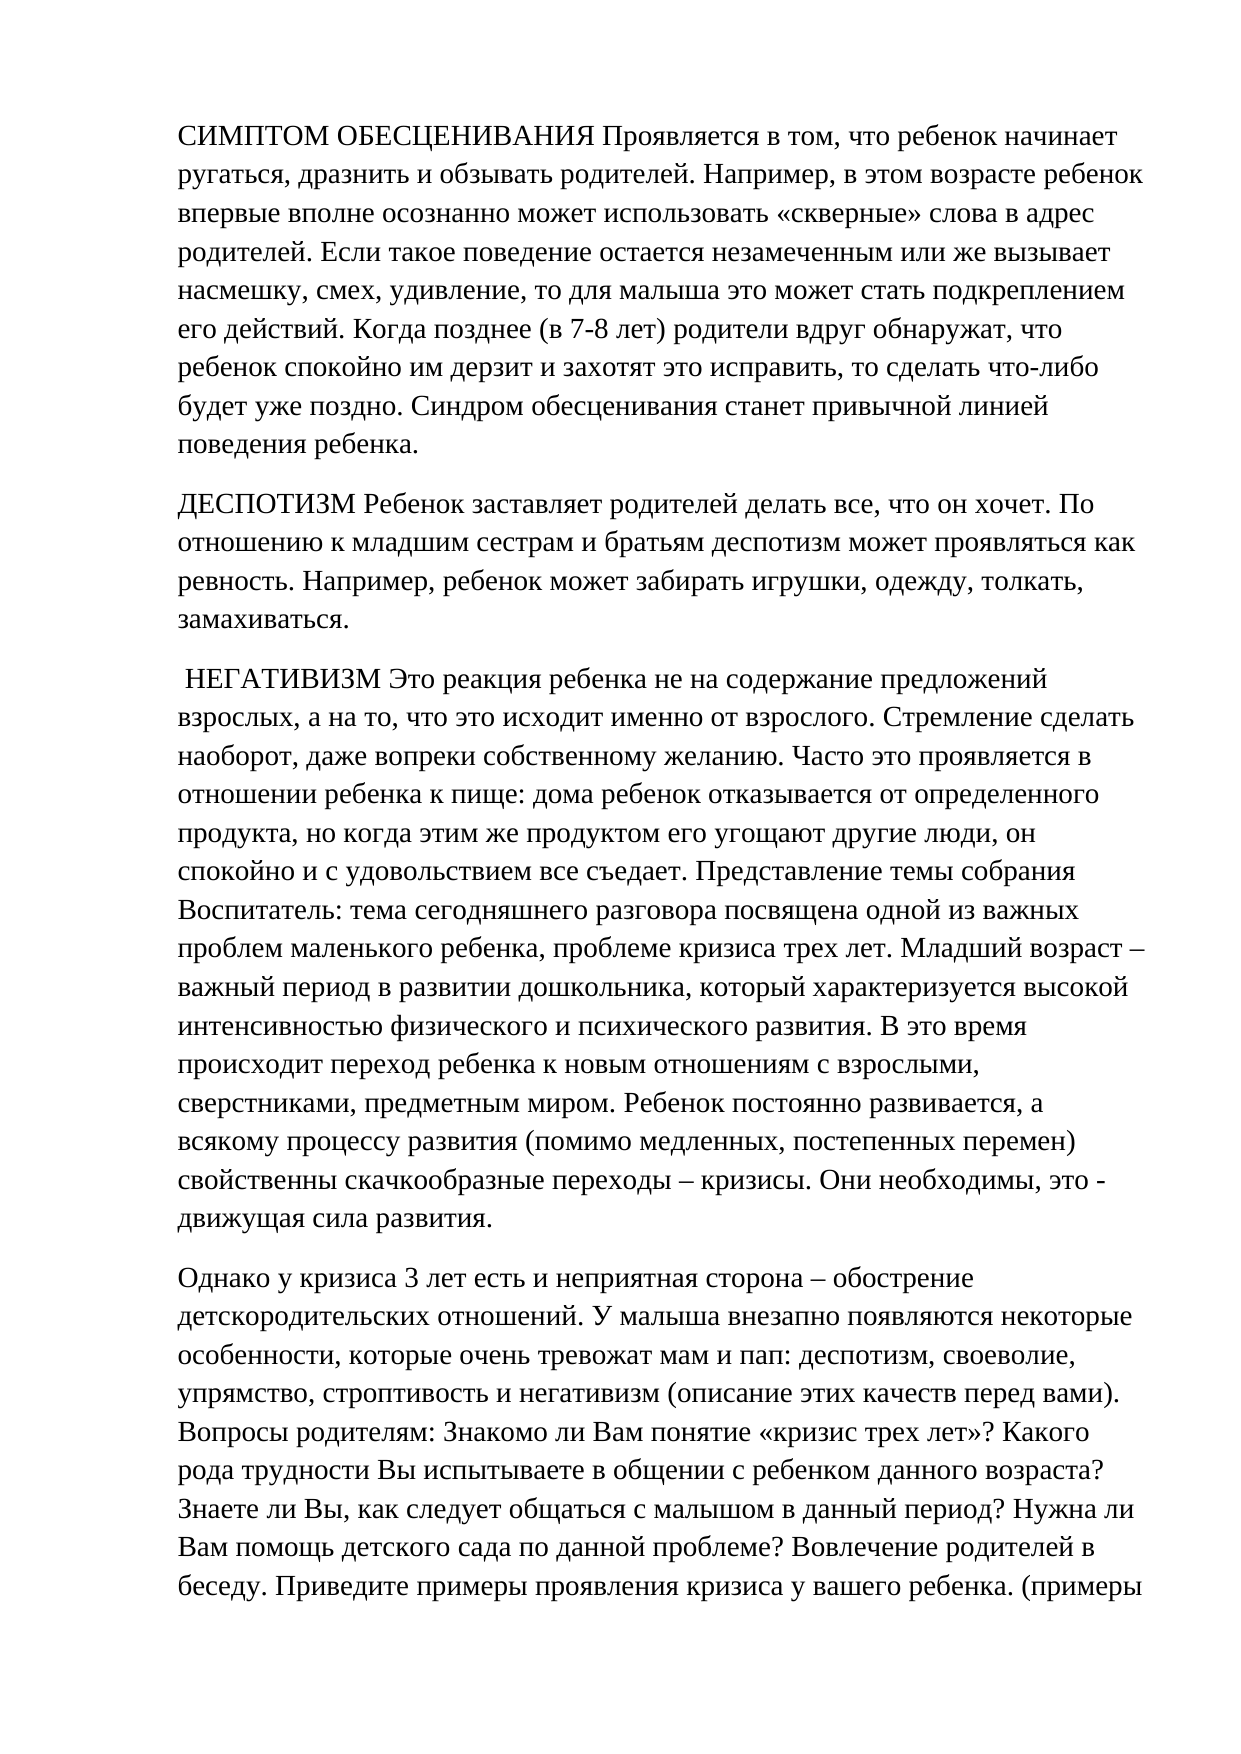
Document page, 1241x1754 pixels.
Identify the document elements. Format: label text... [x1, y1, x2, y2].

text НЕГАТИВИЗМ Это реакция ребенка не на содержание предложений взрослых, а на то, что это исходит именно от взрослого. Стремление сделать наоборот, даже вопреки собственному желанию. Часто это проявляется в отношении ребенка к пище: дома ребенок отказывается от определенного продукта, но когда этим же продуктом его угощают другие люди, он спокойно и с удовольствием все съедает. Представление темы собрания Воспитатель: тема сегодняшнего разговора посвящена одной из важных проблем маленького ребенка, проблеме кризиса трех лет. Младший возраст – важный период в развитии дошкольника, который характеризуется высокой интенсивностью физического и психического развития. В это время происходит переход ребенка к новым отношениям с взрослыми, сверстниками, предметным миром. Ребенок постоянно развивается, а всякому процессу развития (помимо медленных, постепенных перемен) свойственны скачкообразные переходы – кризисы. Они необходимы, это - движущая сила развития. [177, 661, 1152, 1234]
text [177, 1260, 1152, 1602]
text СИМПТОМ ОБЕСЦЕНИВАНИЯ Проявляется в том, что ребенок начинает ругаться, дразнить и обзывать родителей. Например, в этом возрасте ребенок впервые вполне осознанно может использовать «скверные» слова в адрес родителей. Если такое поведение остается незамеченным или же вызывает насмешку, смех, удивление, то для малыша это может стать подкреплением его действий. Когда позднее (в 7-8 лет) родители вдруг обнаружат, что ребенок спокойно им дерзит и захотят это исправить, то сделать что-либо будет уже поздно. Синдром обесценивания станет привычной линией поведения ребенка. [177, 118, 1152, 460]
text ДЕСПОТИЗМ Ребенок заставляет родителей делать все, что он хочет. По отношению к младшим сестрам и братьям деспотизм может проявляться как ревность. Например, ребенок может забирать игрушки, одежду, толкать, замахиваться. [177, 486, 1152, 635]
